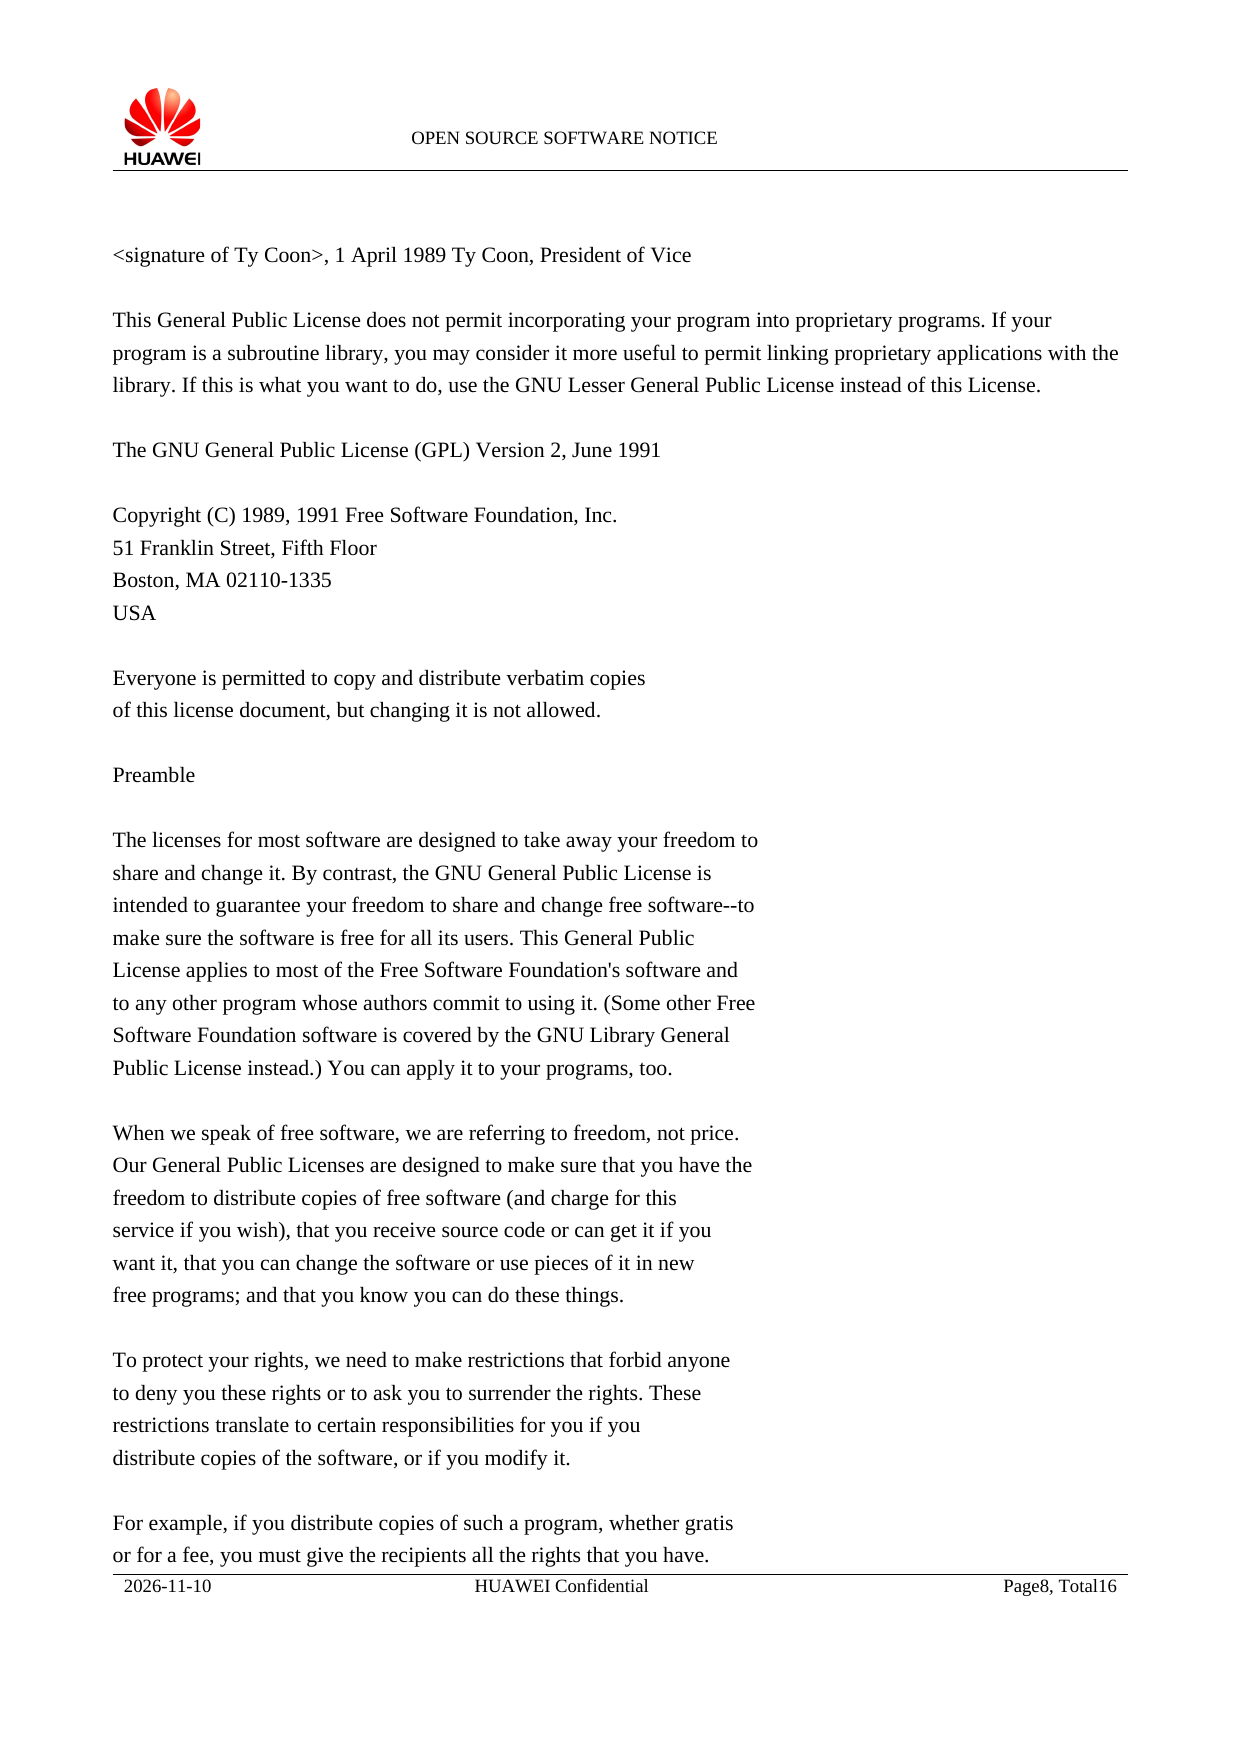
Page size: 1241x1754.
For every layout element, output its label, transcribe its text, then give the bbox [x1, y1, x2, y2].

picture [124, 88, 201, 165]
